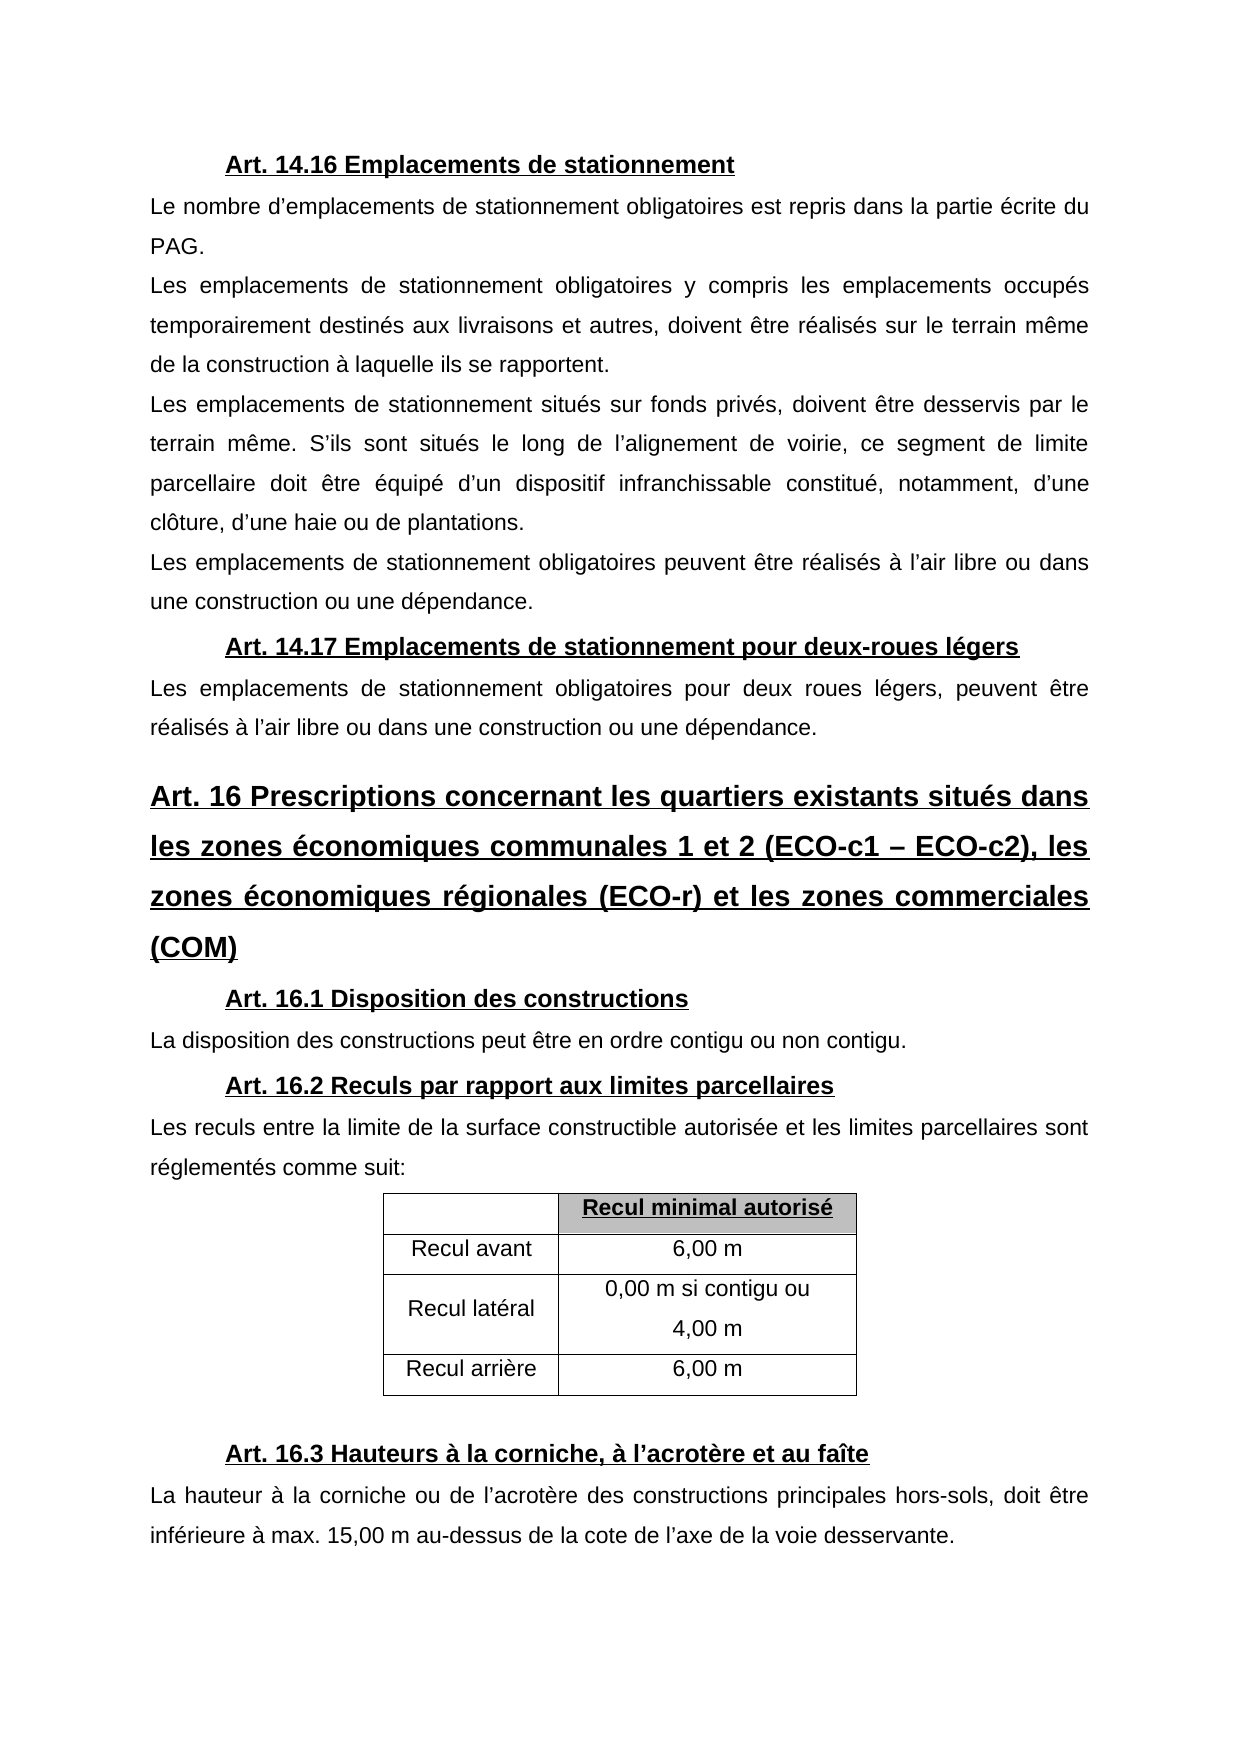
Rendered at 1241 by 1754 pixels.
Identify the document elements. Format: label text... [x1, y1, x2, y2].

table_cell Recul avant [384, 1235, 558, 1274]
table_header [384, 1194, 558, 1233]
text Le nombre d’emplacements de stationnement obligatoires est repris dans la partie écrite du PAG. [150, 193, 1090, 259]
text Les emplacements de stationnement obligatoires y compris les emplacements occupés temporairement destinés aux livraisons et autres, doivent être réalisés sur le terrain même de la construction à laquelle ils se rapportent. [150, 272, 1090, 377]
text Les reculs entre la limite de la surface constructible autorisée et les limites parcellaires sont réglementés comme suit: [150, 1114, 1090, 1180]
table_header Recul minimal autorisé [559, 1194, 856, 1233]
subtitle Art. 16.2 Reculs par rapport aux limites parcellaires [225, 1071, 1090, 1099]
text La hauteur à la corniche ou de l’acrotère des constructions principales hors-sols, doit être inférieure à max. 15,00 m au-dessus de la cote de l’axe de la voie desservante. [150, 1482, 1090, 1548]
table_cell 6,00 m [559, 1355, 856, 1394]
table_cell Recul arrière [384, 1355, 558, 1394]
table_cell Recul latéral [384, 1275, 558, 1354]
subtitle Art. 16.1 Disposition des constructions [225, 984, 1090, 1013]
table_cell 0,00 m si contigu ou 4,00 m [559, 1275, 856, 1354]
text Les emplacements de stationnement obligatoires peuvent être réalisés à l’air libre ou dans une construction ou une dépendance. [150, 548, 1090, 614]
subtitle Art. 16 Prescriptions concernant les quartiers existants situés dans les zones économiques communales 1 et 2 (ECO-c1 – ECO-c2), les zones économiques régionales (ECO-r) et les zones commerciales (COM) [150, 910, 1090, 963]
text Les emplacements de stationnement obligatoires pour deux roues légers, peuvent être réalisés à l’air libre ou dans une construction ou une dépendance. [150, 675, 1090, 741]
text Les emplacements de stationnement situés sur fonds privés, doivent être desservis par le terrain même. S’ils sont situés le long de l’alignement de voirie, ce segment de limite parcellaire doit être équipé d’un dispositif infranchissable constitué, notamment, d’une clôture, d’une haie ou de plantations. [150, 391, 1090, 535]
text La disposition des constructions peut être en ordre contigu ou non contigu. [150, 1027, 1090, 1053]
subtitle Art. 16 Prescriptions concernant les quartiers existants situés dans les zones économiques communales 1 et 2 (ECO-c1 – ECO-c2), les zones économiques régionales (ECO-r) et les zones commerciales (COM) [150, 860, 1090, 908]
subtitle Art. 16 Prescriptions concernant les quartiers existants situés dans les zones économiques communales 1 et 2 (ECO-c1 – ECO-c2), les zones économiques régionales (ECO-r) et les zones commerciales (COM) [150, 779, 1090, 808]
subtitle Art. 14.17 Emplacements de stationnement pour deux-roues légers [225, 632, 1090, 660]
subtitle Art. 16.3 Hauteurs à la corniche, à l’acrotère et au faîte [225, 1439, 1090, 1468]
subtitle Art. 16 Prescriptions concernant les quartiers existants situés dans les zones économiques communales 1 et 2 (ECO-c1 – ECO-c2), les zones économiques régionales (ECO-r) et les zones commerciales (COM) [150, 809, 1090, 858]
table_cell 6,00 m [559, 1235, 856, 1274]
subtitle Art. 14.16 Emplacements de stationnement [225, 150, 1090, 179]
